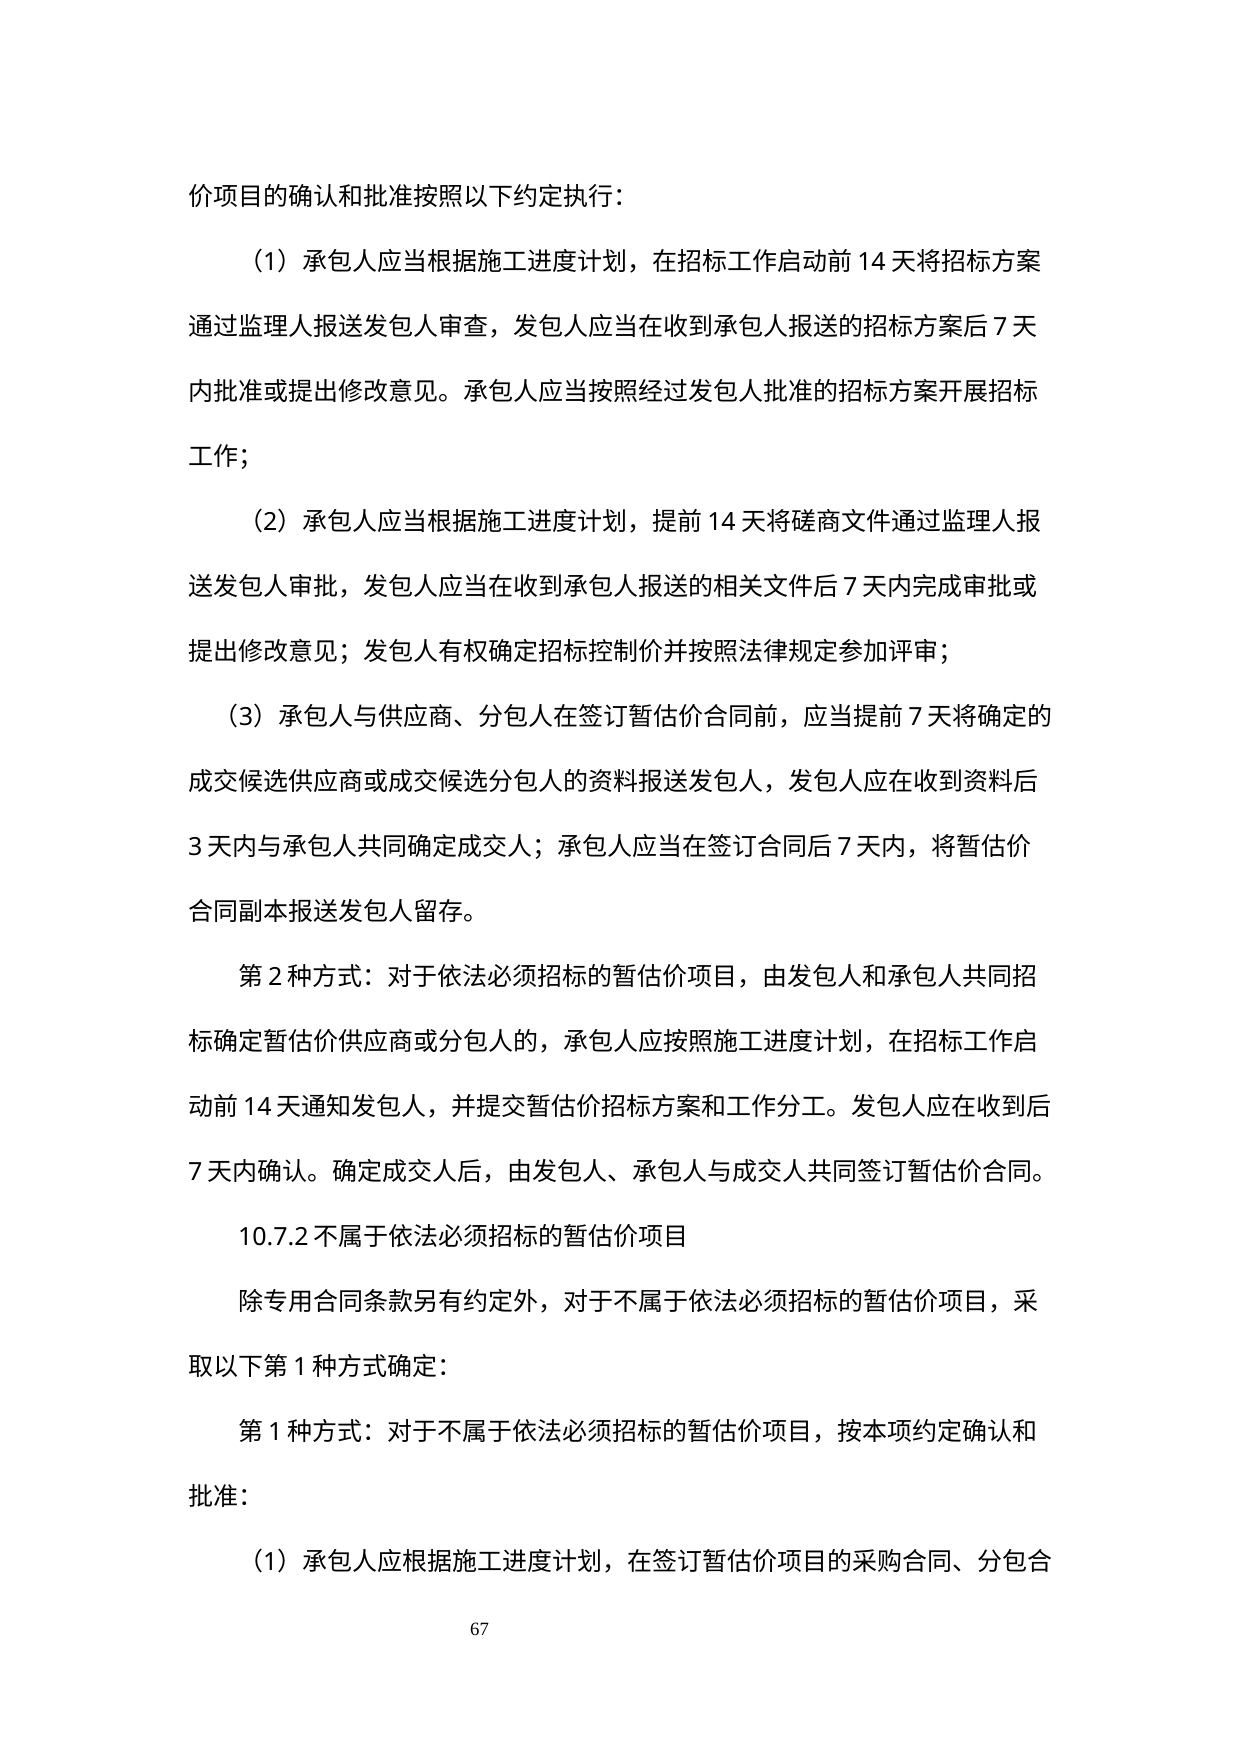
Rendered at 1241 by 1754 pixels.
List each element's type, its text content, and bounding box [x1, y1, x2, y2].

text （2）承包人应当根据施工进度计划，提前14天将磋商文件通过监理人报送发包人审批，发包人应当在收到承包人报送的相关文件后7天内完成审批或提出修改意见；发包人有权确定招标控制价并按照法律规定参加评审； [188, 487, 1052, 682]
text 10.7.2不属于依法必须招标的暂估价项目 [188, 1202, 1052, 1267]
text 除专用合同条款另有约定外，对于不属于依法必须招标的暂估价项目，采取以下第1种方式确定： [188, 1267, 1052, 1397]
text （3）承包人与供应商、分包人在签订暂估价合同前，应当提前7天将确定的成交候选供应商或成交候选分包人的资料报送发包人，发包人应在收到资料后3天内与承包人共同确定成交人；承包人应当在签订合同后7天内，将暂估价合同副本报送发包人留存。 [188, 682, 1052, 942]
text 第1种方式：对于不属于依法必须招标的暂估价项目，按本项约定确认和批准： [188, 1397, 1052, 1527]
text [188, 1527, 1052, 1592]
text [188, 162, 1052, 227]
text （1）承包人应当根据施工进度计划，在招标工作启动前14天将招标方案通过监理人报送发包人审查，发包人应当在收到承包人报送的招标方案后7天内批准或提出修改意见。承包人应当按照经过发包人批准的招标方案开展招标工作； [188, 227, 1052, 487]
text 第2种方式：对于依法必须招标的暂估价项目，由发包人和承包人共同招标确定暂估价供应商或分包人的，承包人应按照施工进度计划，在招标工作启动前14天通知发包人，并提交暂估价招标方案和工作分工。发包人应在收到后7天内确认。确定成交人后，由发包人、承包人与成交人共同签订暂估价合同。 [188, 942, 1052, 1202]
